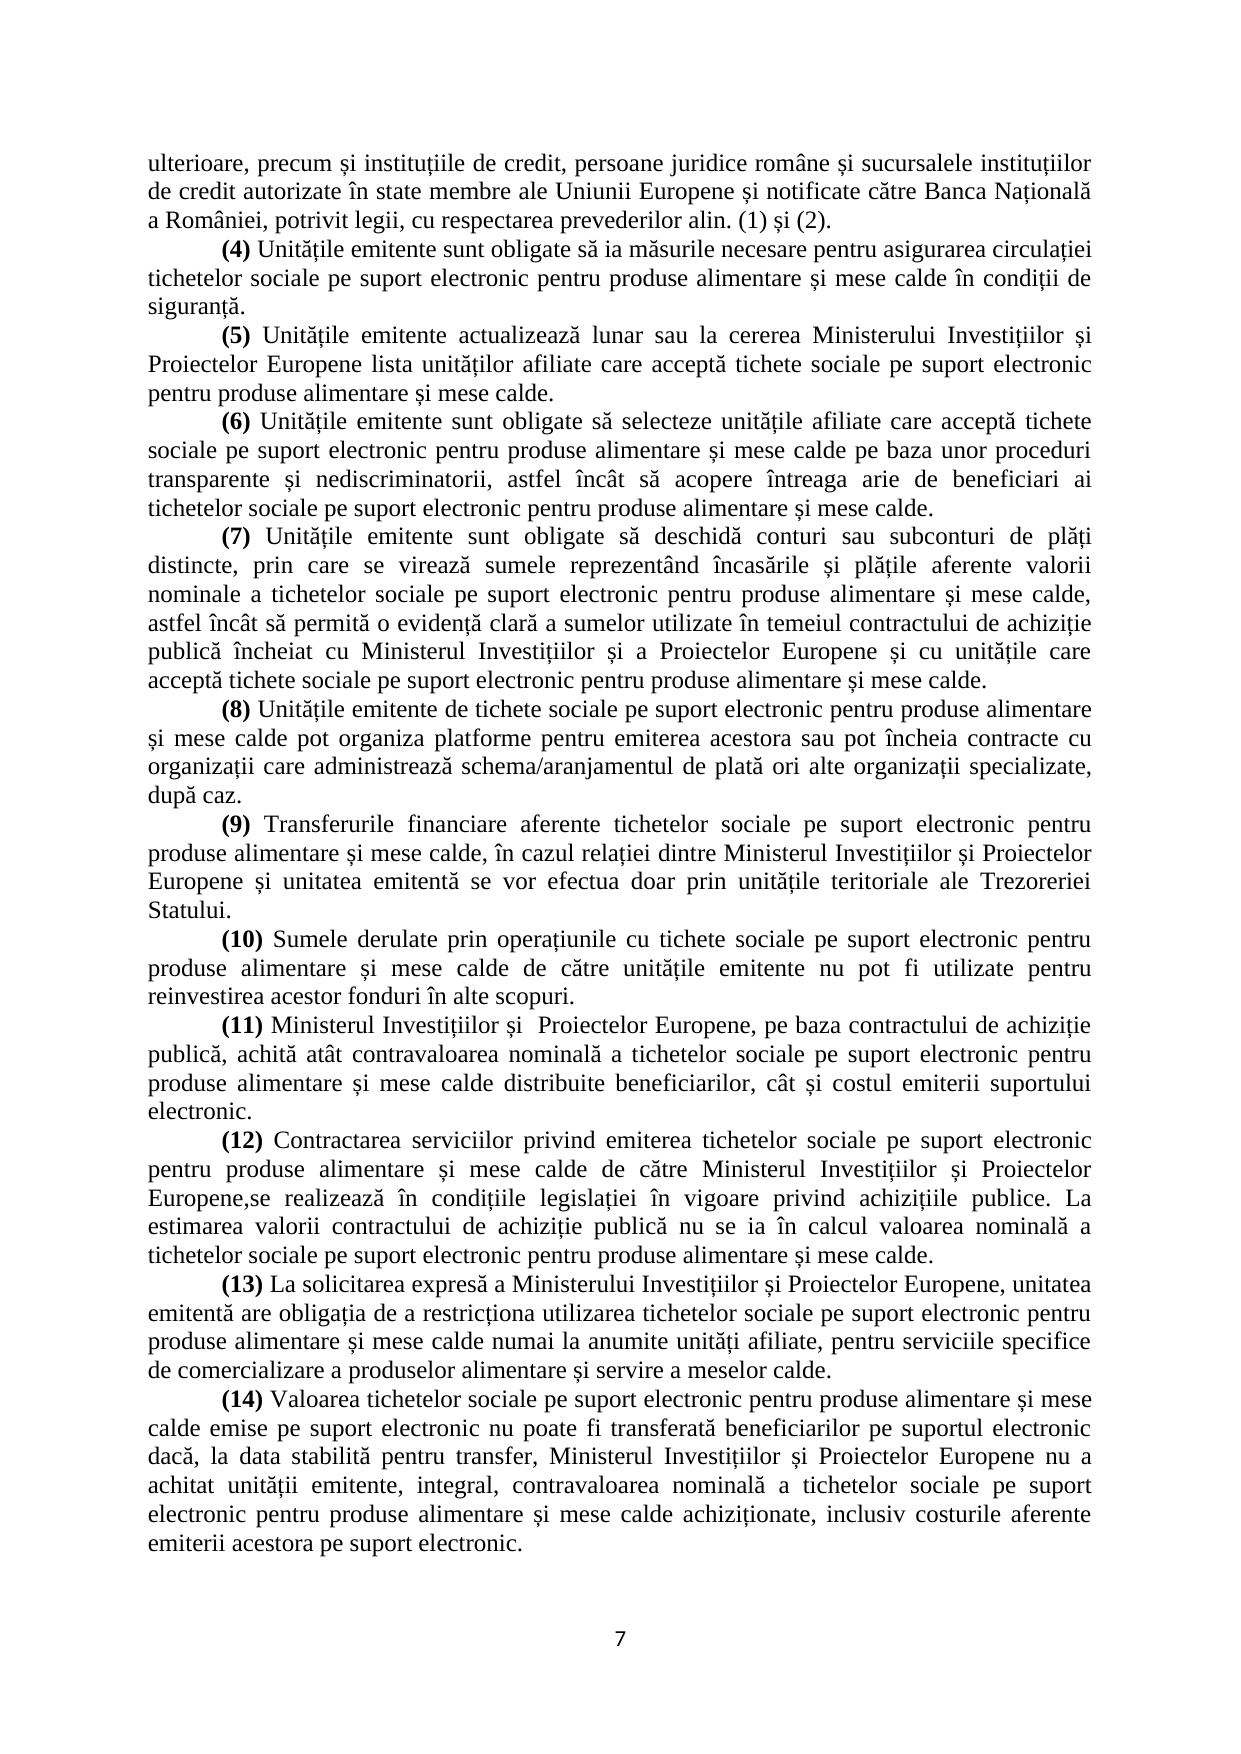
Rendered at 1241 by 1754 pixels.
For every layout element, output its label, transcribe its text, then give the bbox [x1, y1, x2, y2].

text (11) Ministerul Investițiilor și Proiectelor Europene, pe baza contractului de achiziție publică, achită atât contravaloarea nominală a tichetelor sociale pe suport electronic pentru produse alimentare și mese calde distribuite beneficiarilor, cât și costul emiterii suportului electronic. [148, 1010, 1093, 1125]
text (4) Unitățile emitente sunt obligate să ia măsurile necesare pentru asigurarea circulației tichetelor sociale pe suport electronic pentru produse alimentare și mese calde în condiții de siguranță. [148, 234, 1093, 320]
text (7) Unitățile emitente sunt obligate să deschidă conturi sau subconturi de plăți distincte, prin care se virează sumele reprezentând încasările și plățile aferente valorii nominale a tichetelor sociale pe suport electronic pentru produse alimentare și mese calde, astfel încât să permită o evidență clară a sumelor utilizate în temeiul contractului de achiziție publică încheiat cu Ministerul Investițiilor și a Proiectelor Europene și cu unitățile care acceptă tichete sociale pe suport electronic pentru produse alimentare și mese calde. [148, 521, 1093, 694]
text (9) Transferurile financiare aferente tichetelor sociale pe suport electronic pentru produse alimentare și mese calde, în cazul relației dintre Ministerul Investițiilor și Proiectelor Europene și unitatea emitentă se vor efectua doar prin unitățile teritoriale ale Trezoreriei Statului. [148, 809, 1093, 924]
text (10) Sumele derulate prin operațiunile cu tichete sociale pe suport electronic pentru produse alimentare și mese calde de către unitățile emitente nu pot fi utilizate pentru reinvestirea acestor fonduri în alte scopuri. [148, 924, 1093, 1010]
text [148, 148, 1093, 234]
text (13) La solicitarea expresă a Ministerului Investițiilor și Proiectelor Europene, unitatea emitentă are obligația de a restricționa utilizarea tichetelor sociale pe suport electronic pentru produse alimentare și mese calde numai la anumite unități afiliate, pentru serviciile specifice de comercializare a produselor alimentare și servire a meselor calde. [148, 1269, 1093, 1384]
text (6) Unitățile emitente sunt obligate să selecteze unitățile afiliate care acceptă tichete sociale pe suport electronic pentru produse alimentare și mese calde pe baza unor proceduri transparente și nediscriminatorii, astfel încât să acopere întreaga arie de beneficiari ai tichetelor sociale pe suport electronic pentru produse alimentare și mese calde. [148, 406, 1093, 521]
text (8) Unitățile emitente de tichete sociale pe suport electronic pentru produse alimentare și mese calde pot organiza platforme pentru emiterea acestora sau pot încheia contracte cu organizații care administrează schema/aranjamentul de plată ori alte organizații specializate, după caz. [148, 694, 1093, 809]
text (12) Contractarea serviciilor privind emiterea tichetelor sociale pe suport electronic pentru produse alimentare și mese calde de către Ministerul Investițiilor și Proiectelor Europene,se realizează în condițiile legislației în vigoare privind achizițiile publice. La estimarea valorii contractului de achiziție publică nu se ia în calcul valoarea nominală a tichetelor sociale pe suport electronic pentru produse alimentare și mese calde. [148, 1125, 1093, 1269]
text (5) Unitățile emitente actualizează lunar sau la cererea Ministerului Investițiilor și Proiectelor Europene lista unităților afiliate care acceptă tichete sociale pe suport electronic pentru produse alimentare și mese calde. [148, 320, 1093, 406]
text (14) Valoarea tichetelor sociale pe suport electronic pentru produse alimentare și mese calde emise pe suport electronic nu poate fi transferată beneficiarilor pe suportul electronic dacă, la data stabilită pentru transfer, Ministerul Investițiilor și Proiectelor Europene nu a achitat unității emitente, integral, contravaloarea nominală a tichetelor sociale pe suport electronic pentru produse alimentare și mese calde achiziționate, inclusiv costurile aferente emiterii acestora pe suport electronic. [148, 1384, 1093, 1556]
